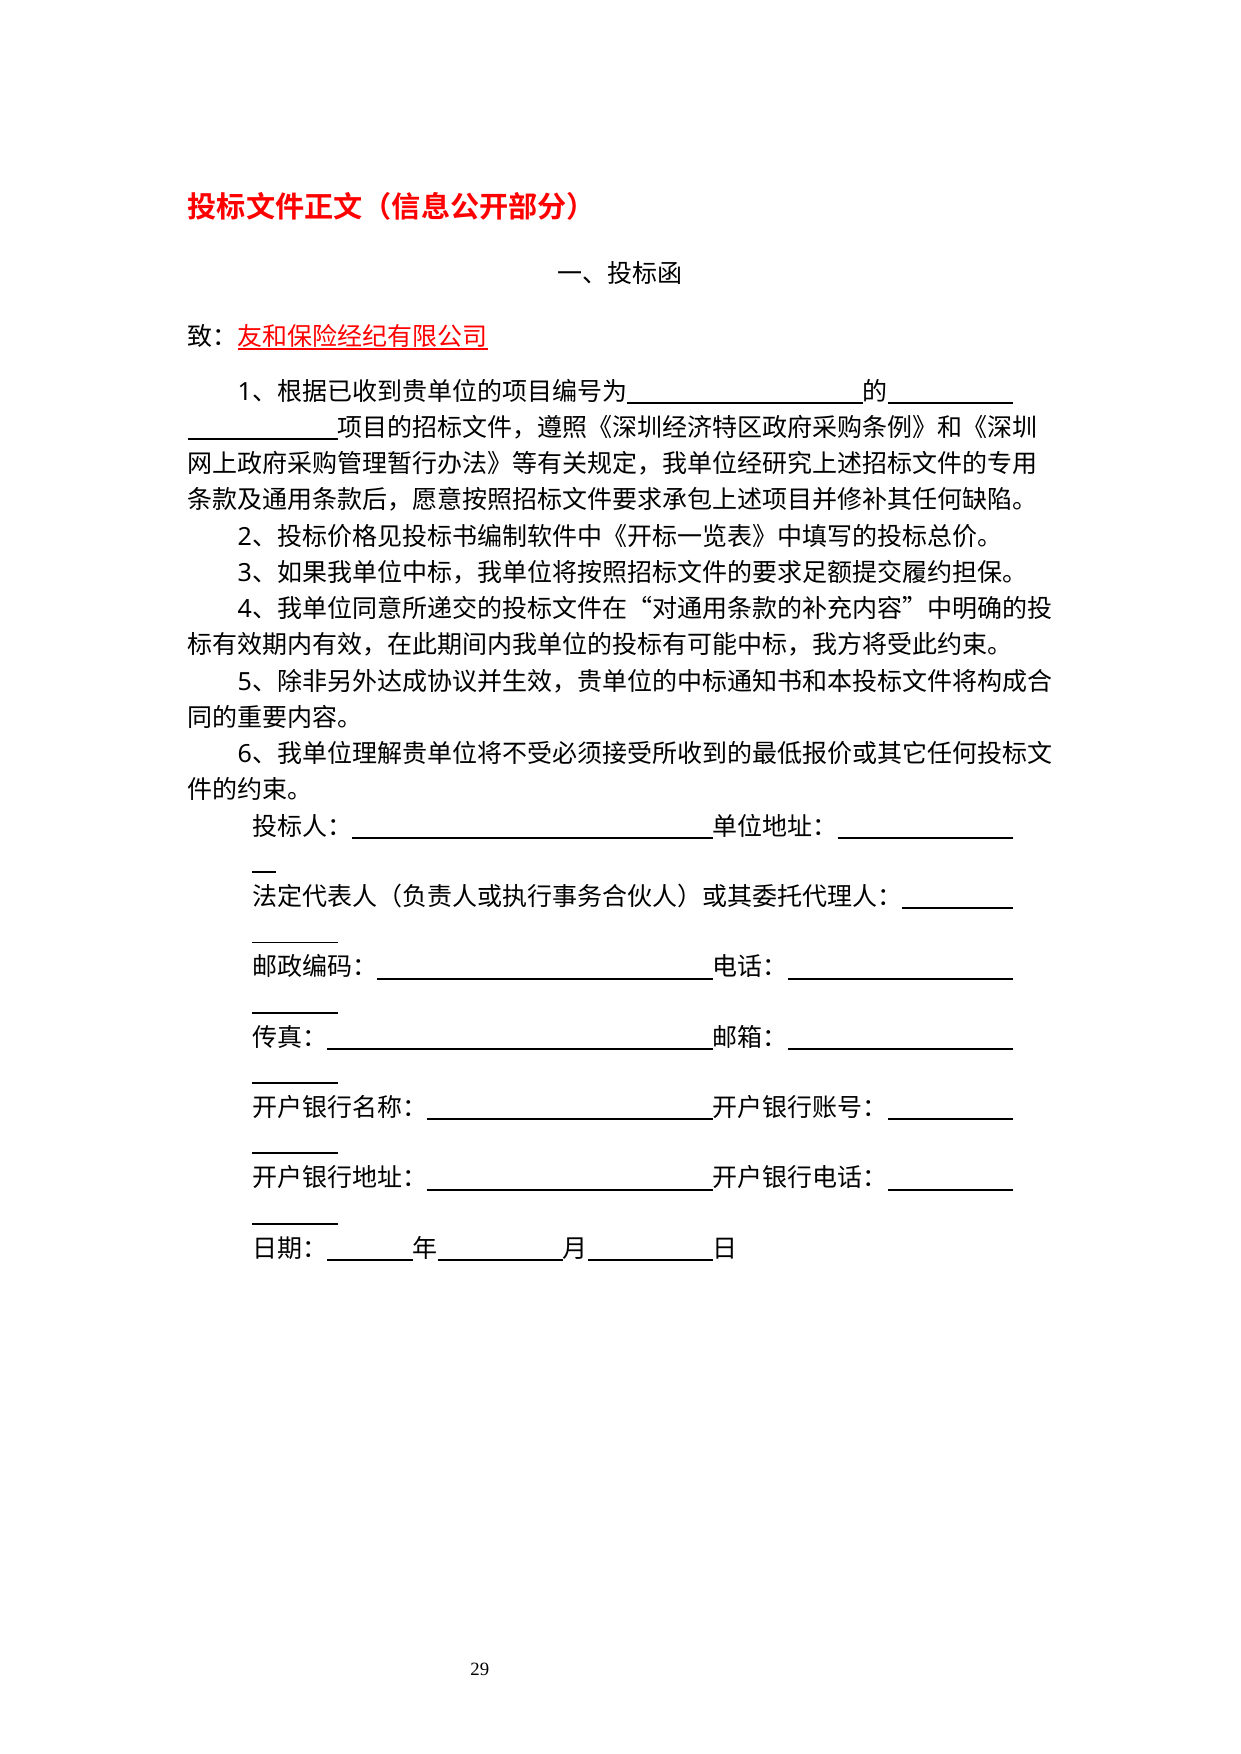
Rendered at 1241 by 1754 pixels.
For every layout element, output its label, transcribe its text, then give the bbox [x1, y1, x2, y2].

text 传真： 邮箱： [252, 1017, 1053, 1087]
text 开户银行地址： 开户银行电话： [252, 1158, 1053, 1228]
text 邮政编码： 电话： [252, 947, 1053, 1017]
text 日期： 年 月 日 [187, 1228, 1053, 1264]
text 开户银行名称： 开户银行账号： [252, 1087, 1053, 1158]
text 投标人： 单位地址： [252, 806, 1053, 876]
subtitle 一、投标函 [187, 253, 1053, 290]
text 4、我单位同意所递交的投标文件在“对通用条款的补充内容”中明确的投标有效期内有效，在此期间内我单位的投标有可能中标，我方将受此约束。 [187, 589, 1053, 661]
text 致：友和保险经纪有限公司 [187, 317, 1053, 353]
text 3、如果我单位中标，我单位将按照招标文件的要求足额提交履约担保。 [187, 552, 1053, 589]
text 5、除非另外达成协议并生效，贵单位的中标通知书和本投标文件将构成合同的重要内容。 [187, 661, 1053, 734]
text 2、投标价格见投标书编制软件中《开标一览表》中填写的投标总价。 [187, 516, 1053, 552]
text 法定代表人（负责人或执行事务合伙人）或其委托代理人： [252, 876, 1053, 947]
text 投标文件正文（信息公开部分） [187, 184, 1053, 226]
text 1、根据已收到贵单位的项目编号为 的 项目的招标文件，遵照《深圳经济特区政府采购条例》和《深圳网上政府采购管理暂行办法》等有关规定，我单位经研究上述招标文件的专用条款及通用条款后，愿意按照招标文件要求承包上述项目并修补其任何缺陷。 [187, 371, 1053, 516]
text 6、我单位理解贵单位将不受必须接受所收到的最低报价或其它任何投标文件的约束。 [187, 734, 1053, 806]
